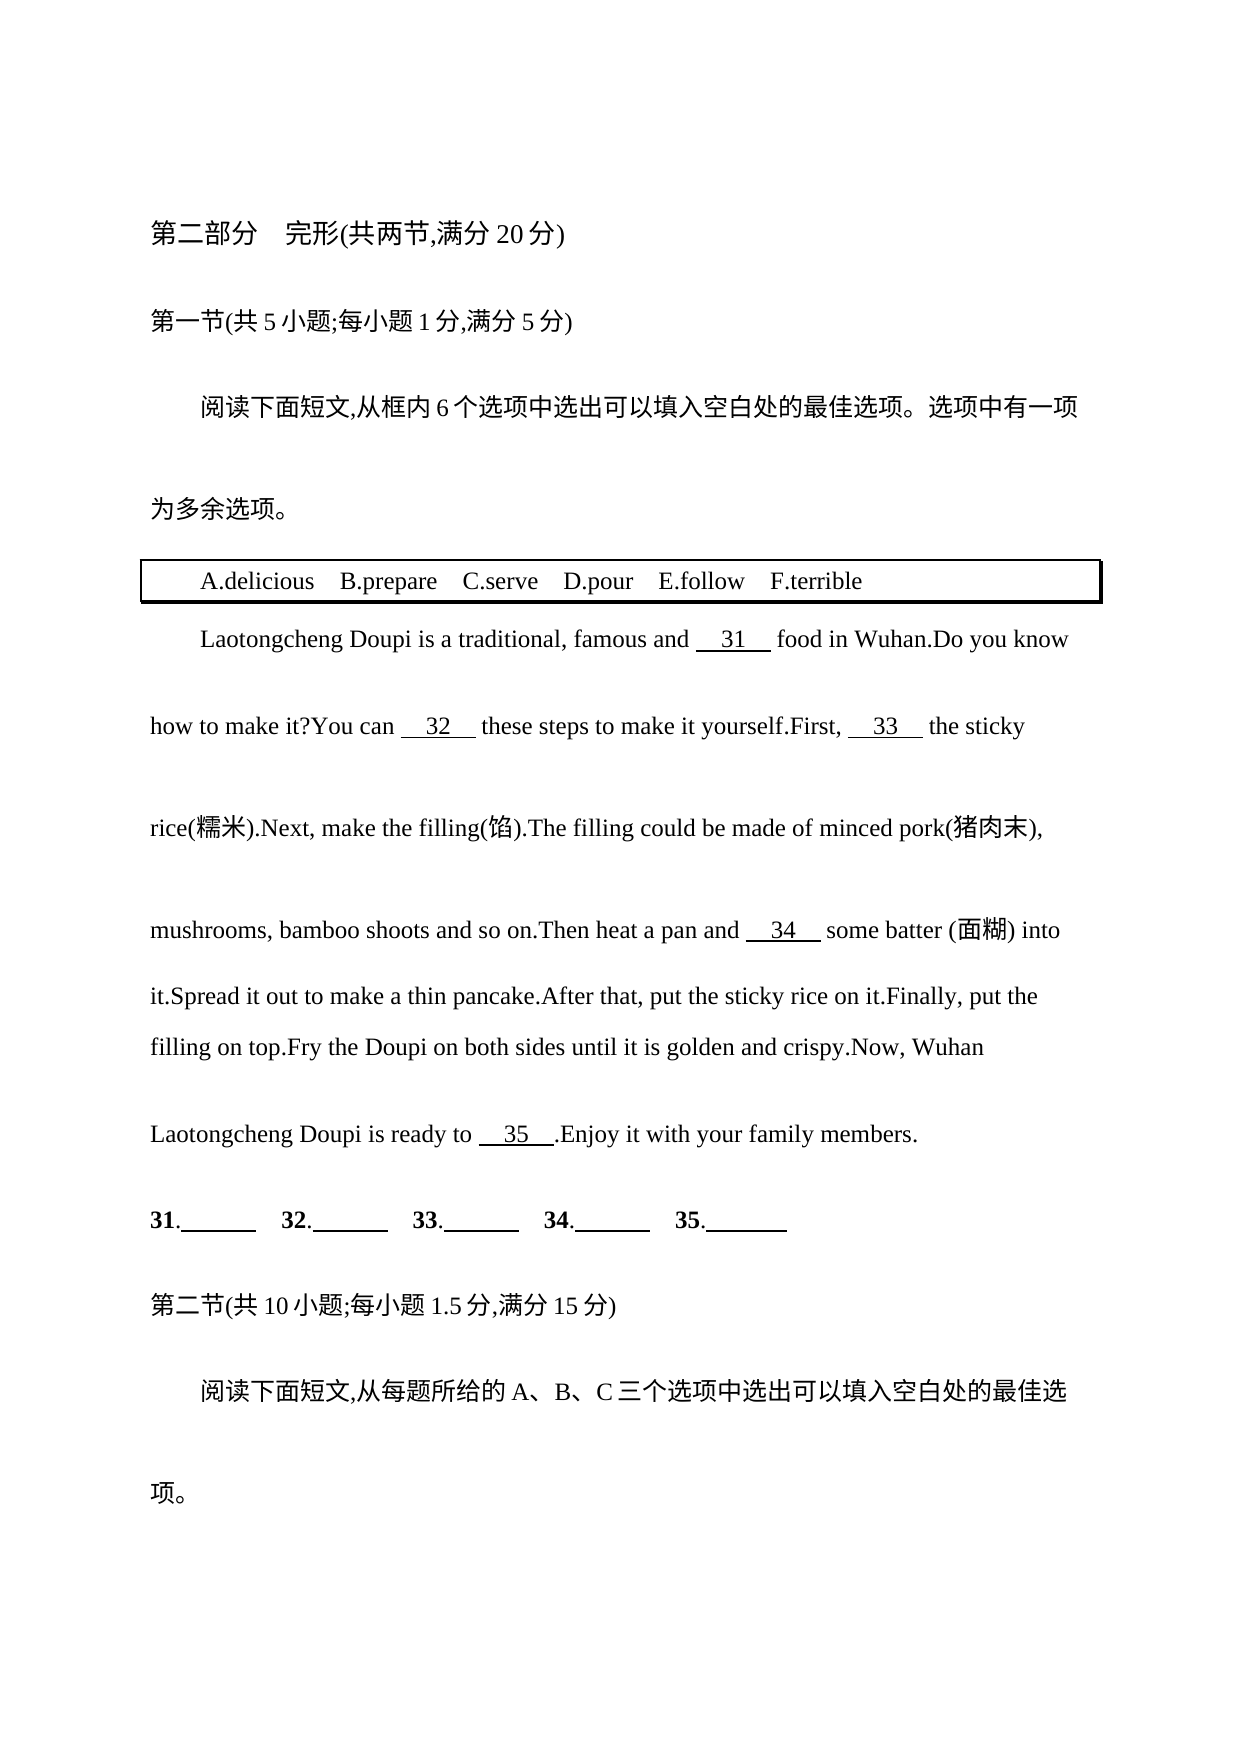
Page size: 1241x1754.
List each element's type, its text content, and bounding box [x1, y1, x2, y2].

text 第二部分 完形(共两节,满分20分) [150, 198, 1090, 266]
text 阅读下面短文,从框内6个选项中选出可以填入空白处的最佳选项。选项中有一项为多余选项。 [150, 371, 1090, 541]
text 阅读下面短文,从每题所给的A、B、C三个选项中选出可以填入空白处的最佳选项。 [150, 1355, 1090, 1525]
text A.delicious B.prepare C.serve D.pour E.follow F.terrible [142, 561, 1099, 600]
text 31. 32. 33. 34. 35. [150, 1183, 1090, 1251]
text 第一节(共5小题;每小题1分,满分5分) [150, 285, 1090, 353]
text Laotongcheng Doupi is a traditional, famous and 31 food in Wuhan.Do you know how to make it?You can 32 these steps to make it yourself.First, 33 the sticky rice(糯米).Next, make the filling(馅).The filling could be made of minced pork(猪肉末), mushrooms, bamboo shoots and so on.Then heat a pan and 34 some batter (面糊) into it.Spread it out to make a thin pancake.After that, put the sticky rice on it.Finally, put the filling on top.Fry the Doupi on both sides until it is golden and crispy.Now, Wuhan Laotongcheng Doupi is ready to 35 .Enjoy it with your family members. [150, 622, 1090, 1165]
text 第二节(共10小题;每小题1.5分,满分15分) [150, 1269, 1090, 1337]
